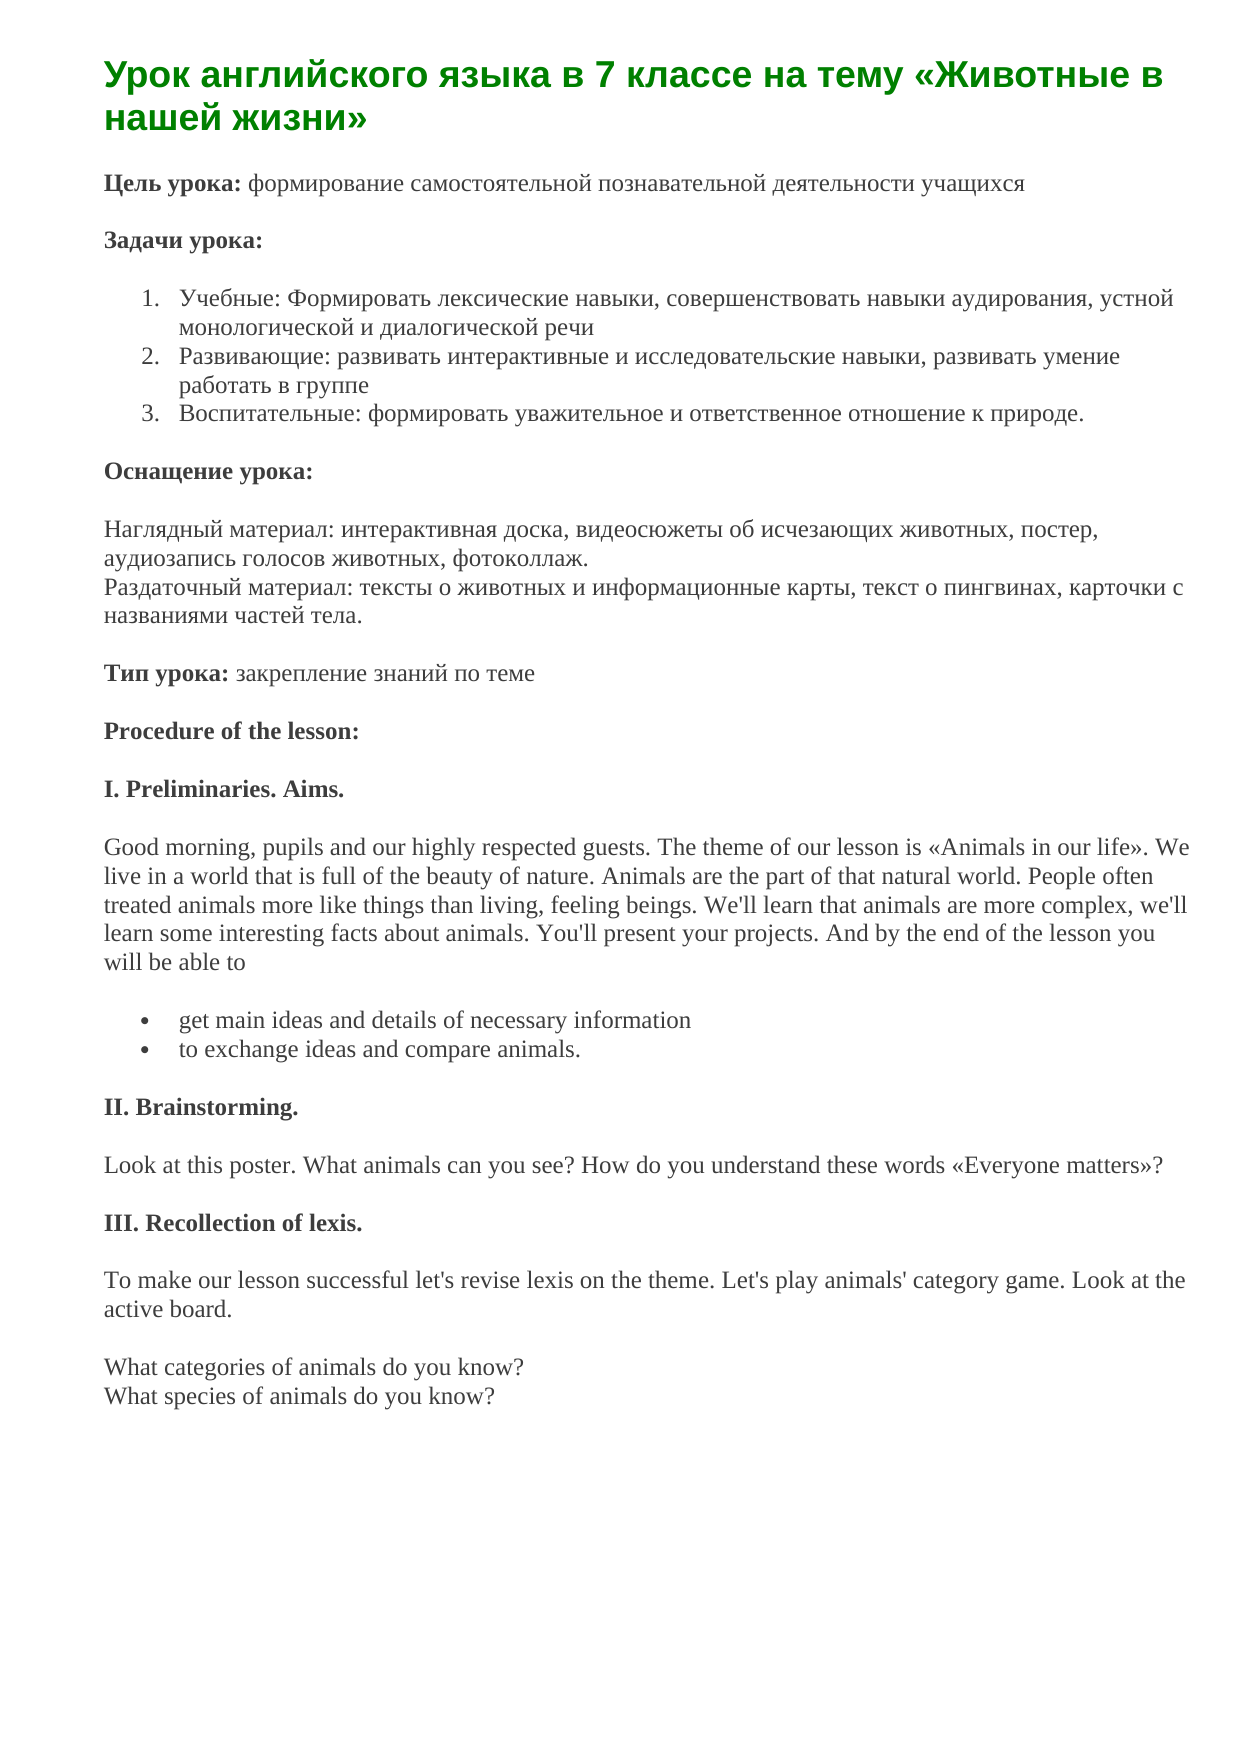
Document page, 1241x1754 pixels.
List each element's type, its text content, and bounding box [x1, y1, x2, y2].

text Урок английского языка в 7 классе на тему «Животные в нашей жизни» [103, 52, 1196, 138]
text II. Brainstorming. [103, 1092, 1196, 1121]
text I. Preliminaries. Aims. [103, 774, 1196, 803]
text To make our lesson successful let's revise lexis on the theme. Let's play animals' category game. Look at the active board. [103, 1266, 1196, 1323]
list Учебные: Формировать лексические навыки, совершенствовать навыки аудирования, устной монологической и диалогической речи [141, 283, 1196, 341]
text Good morning, pupils and our highly respected guests. The theme of our lesson is «Animals in our life». We live in a world that is full of the beauty of nature. Animals are the part of that natural world. People often treated animals more like things than living, feeling beings. We'll learn that animals are more complex, we'll learn some interesting facts about animals. You'll present your projects. And by the end of the lesson you will be able to [103, 832, 1196, 976]
text III. Recollection of lexis. [103, 1208, 1196, 1236]
text Тип урока: закрепление знаний по теме [103, 658, 1196, 687]
text Задачи урока: [103, 226, 1196, 254]
text Look at this poster. What animals can you see? How do you understand these words «Everyone matters»? [103, 1150, 1196, 1178]
list Воспитательные: формировать уважительное и ответственное отношение к природе. [141, 398, 1196, 427]
list Развивающие: развивать интерактивные и исследовательские навыки, развивать умение работать в группе [141, 341, 1196, 398]
list get main ideas and details of necessary information [141, 1005, 1196, 1034]
text What categories of animals do you know? What species of animals do you know? [103, 1352, 1196, 1410]
text Наглядный материал: интерактивная доска, видеосюжеты об исчезающих животных, постер, аудиозапись голосов животных, фотоколлаж. Раздаточный материал: тексты о животных и информационные карты, текст о пингвинах, карточки с названиями частей тела. [103, 514, 1196, 629]
text Procedure of the lesson: [103, 716, 1196, 745]
text Оснащение урока: [103, 456, 1196, 485]
text Цель урока: формирование самостоятельной познавательной деятельности учащихся [103, 168, 1196, 196]
list to exchange ideas and compare animals. [141, 1034, 1196, 1063]
